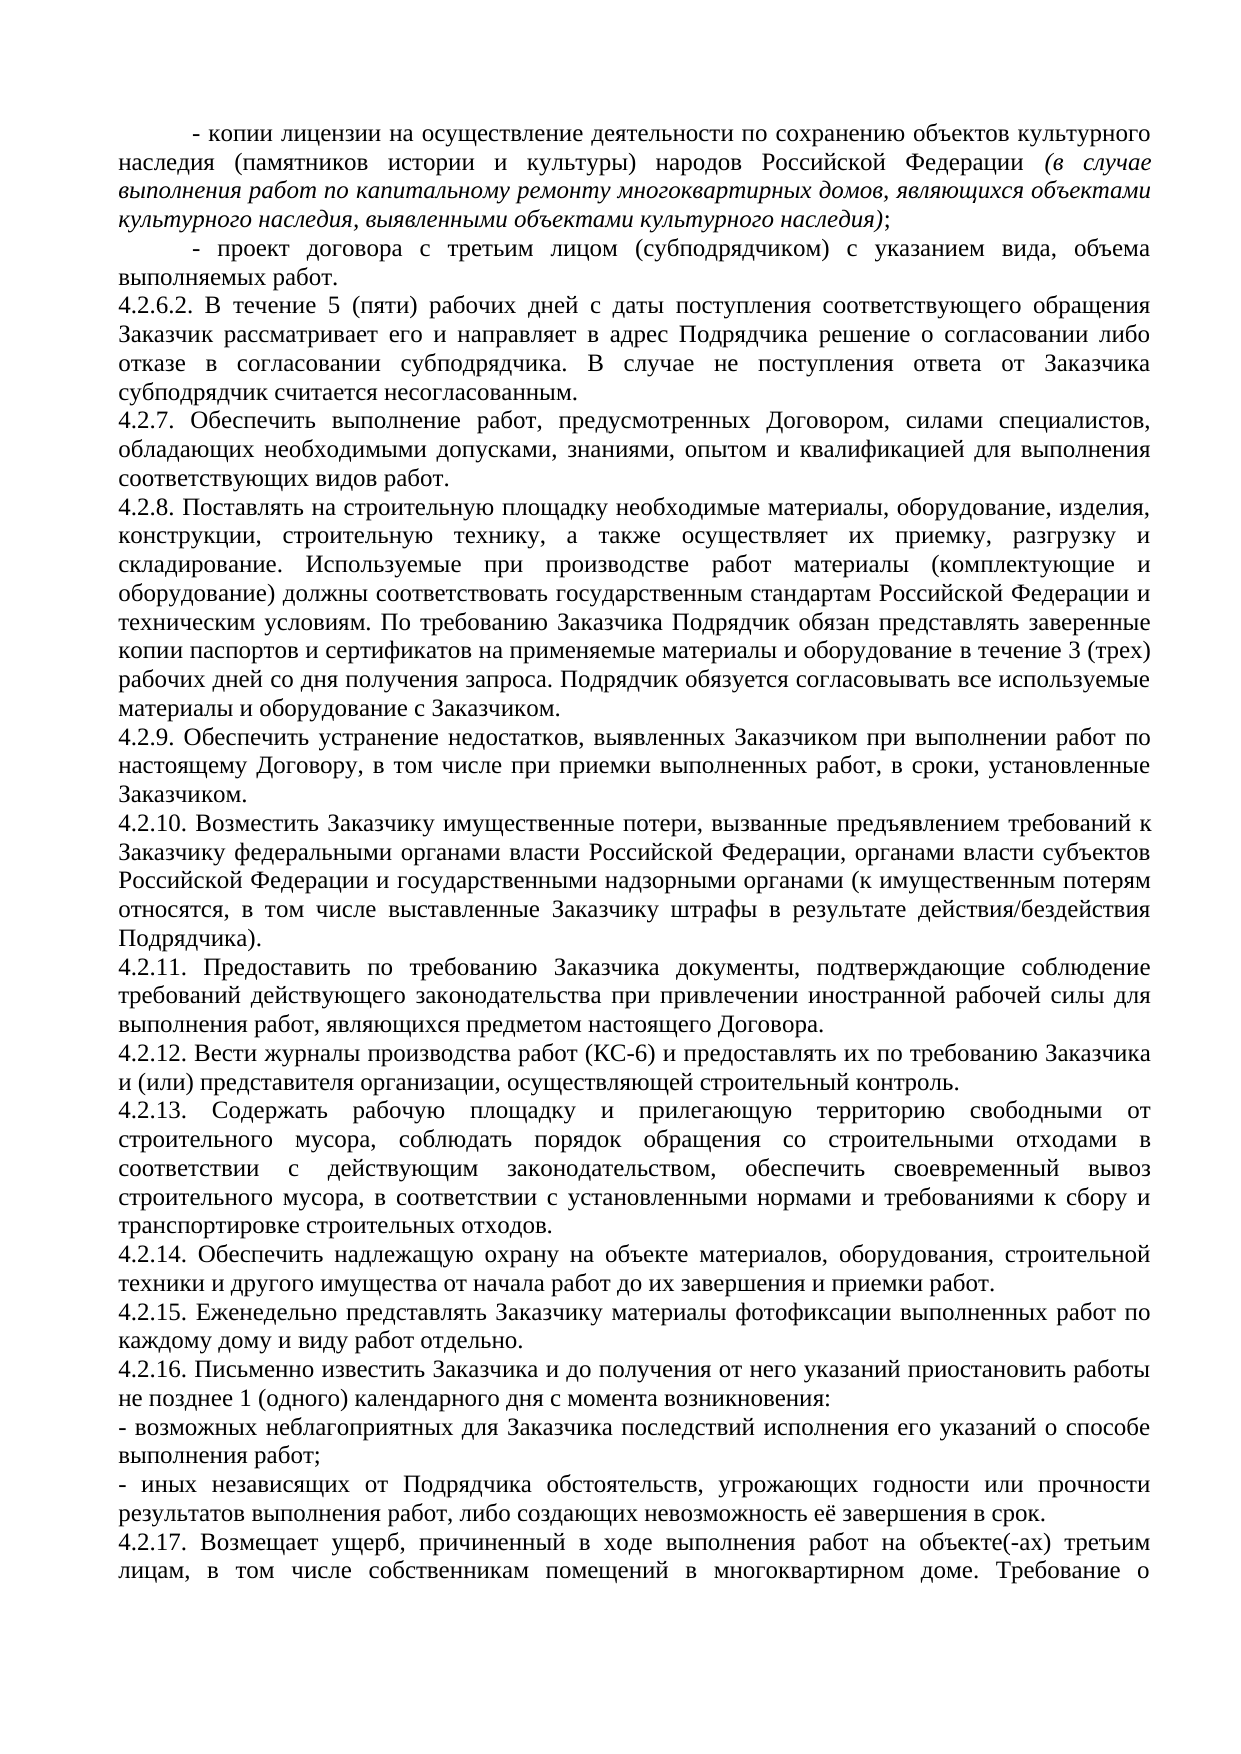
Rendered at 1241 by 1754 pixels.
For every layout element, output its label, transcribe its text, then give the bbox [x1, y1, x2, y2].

text 4.2.9. Обеспечить устранение недостатков, выявленных Заказчиком при выполнении работ по настоящему Договору, в том числе при приемки выполненных работ, в сроки, установленные Заказчиком. [118, 722, 1152, 808]
text 4.2.13. Содержать рабочую площадку и прилегающую территорию свободными от строительного мусора, соблюдать порядок обращения со строительными отходами в соответствии с действующим законодательством, обеспечить своевременный вывоз строительного мусора, в соответствии с установленными нормами и требованиями к сбору и транспортировке строительных отходов. [118, 1096, 1152, 1239]
text 4.2.14. Обеспечить надлежащую охрану на объекте материалов, оборудования, строительной техники и другого имущества от начала работ до их завершения и приемки работ. [118, 1239, 1152, 1297]
text - возможных неблагоприятных для Заказчика последствий исполнения его указаний о способе выполнения работ; [118, 1412, 1152, 1469]
text 4.2.6.2. В течение 5 (пяти) рабочих дней с даты поступления соответствующего обращения Заказчик рассматривает его и направляет в адрес Подрядчика решение о согласовании либо отказе в согласовании субподрядчика. В случае не поступления ответа от Заказчика субподрядчик считается несогласованным. [118, 291, 1152, 406]
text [118, 1527, 1152, 1584]
text 4.2.11. Предоставить по требованию Заказчика документы, подтверждающие соблюдение требований действующего законодательства при привлечении иностранной рабочей силы для выполнения работ, являющихся предметом настоящего Договора. [118, 952, 1152, 1038]
text 4.2.12. Вести журналы производства работ (КС-6) и предоставлять их по требованию Заказчика и (или) представителя организации, осуществляющей строительный контроль. [118, 1038, 1152, 1096]
text - иных независящих от Подрядчика обстоятельств, угрожающих годности или прочности результатов выполнения работ, либо создающих невозможность её завершения в срок. [118, 1469, 1152, 1527]
text - проект договора с третьим лицом (субподрядчиком) с указанием вида, объема выполняемых работ. [118, 233, 1152, 291]
text - копии лицензии на осуществление деятельности по сохранению объектов культурного наследия (памятников истории и культуры) народов Российской Федерации (в случае выполнения работ по капитальному ремонту многоквартирных домов, являющихся объектами культурного наследия, выявленными объектами культурного наследия); [118, 118, 1152, 233]
text 4.2.7. Обеспечить выполнение работ, предусмотренных Договором, силами специалистов, обладающих необходимыми допусками, знаниями, опытом и квалификацией для выполнения соответствующих видов работ. [118, 406, 1152, 492]
text 4.2.10. Возместить Заказчику имущественные потери, вызванные предъявлением требований к Заказчику федеральными органами власти Российской Федерации, органами власти субъектов Российской Федерации и государственными надзорными органами (к имущественным потерям относятся, в том числе выставленные Заказчику штрафы в результате действия/бездействия Подрядчика). [118, 808, 1152, 952]
text 4.2.8. Поставлять на строительную площадку необходимые материалы, оборудование, изделия, конструкции, строительную технику, а также осуществляет их приемку, разгрузку и складирование. Используемые при производстве работ материалы (комплектующие и оборудование) должны соответствовать государственным стандартам Российской Федерации и техническим условиям. По требованию Заказчика Подрядчик обязан представлять заверенные копии паспортов и сертификатов на применяемые материалы и оборудование в течение 3 (трех) рабочих дней со дня получения запроса. Подрядчик обязуется согласовывать все используемые материалы и оборудование с Заказчиком. [118, 492, 1152, 722]
text 4.2.16. Письменно известить Заказчика и до получения от него указаний приостановить работы не позднее 1 (одного) календарного дня с момента возникновения: [118, 1354, 1152, 1412]
text 4.2.15. Еженедельно представлять Заказчику материалы фотофиксации выполненных работ по каждому дому и виду работ отдельно. [118, 1297, 1152, 1354]
